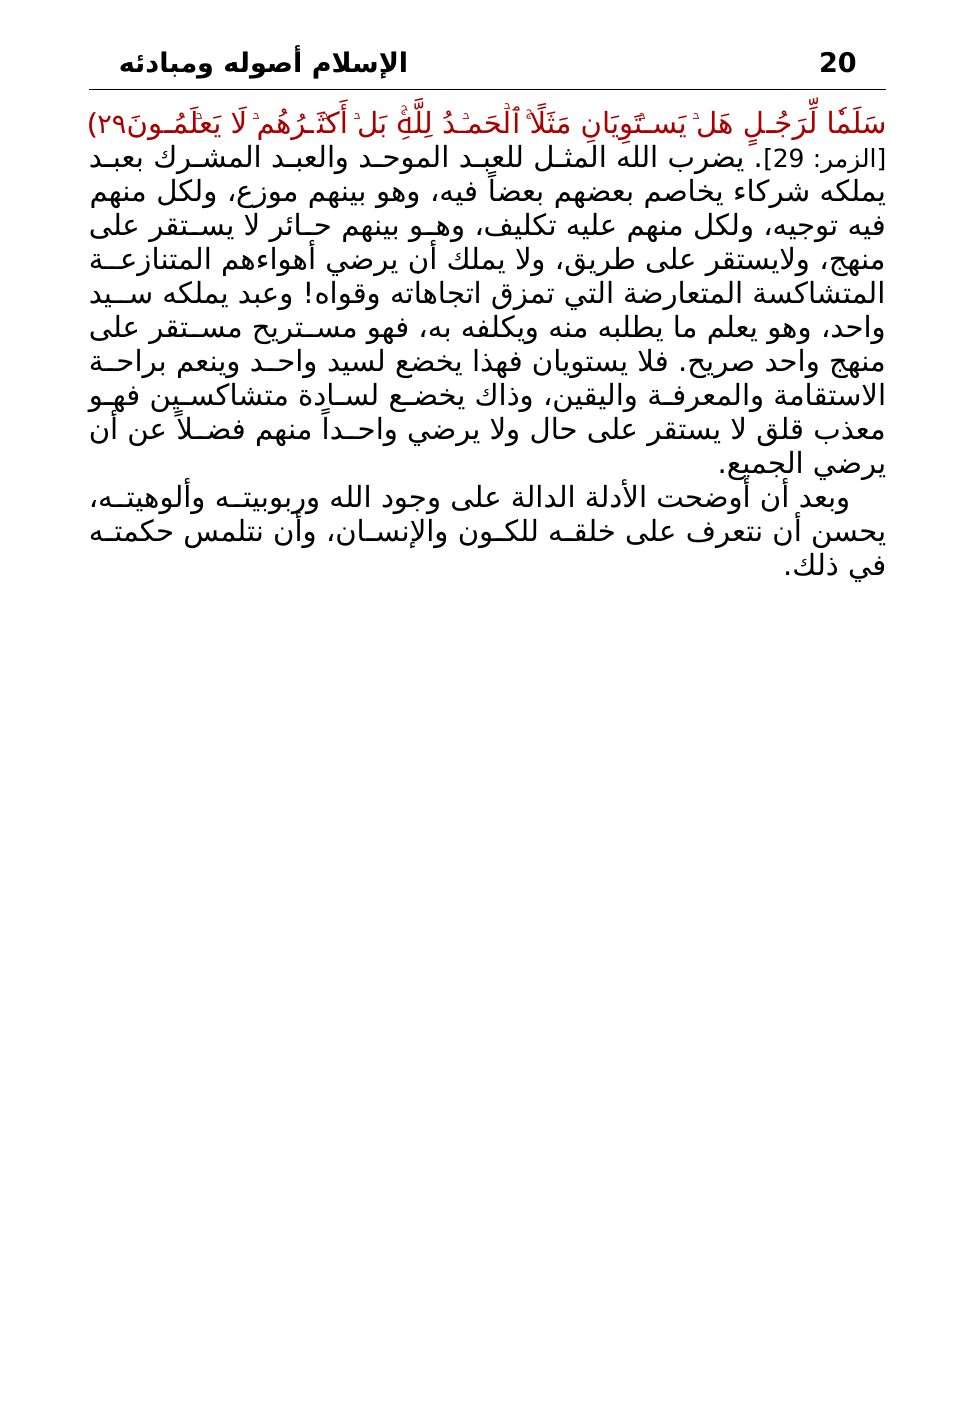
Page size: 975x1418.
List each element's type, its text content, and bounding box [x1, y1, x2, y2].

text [89, 106, 886, 480]
text وبعد أن أوضحت الأدلة الدالة على وجود الله وربوبيته وألوهيته، يحسن أن نتعرف على خلقه للكون والإنسان، وأن نتلمس حكمته في ذلك. [89, 480, 886, 582]
